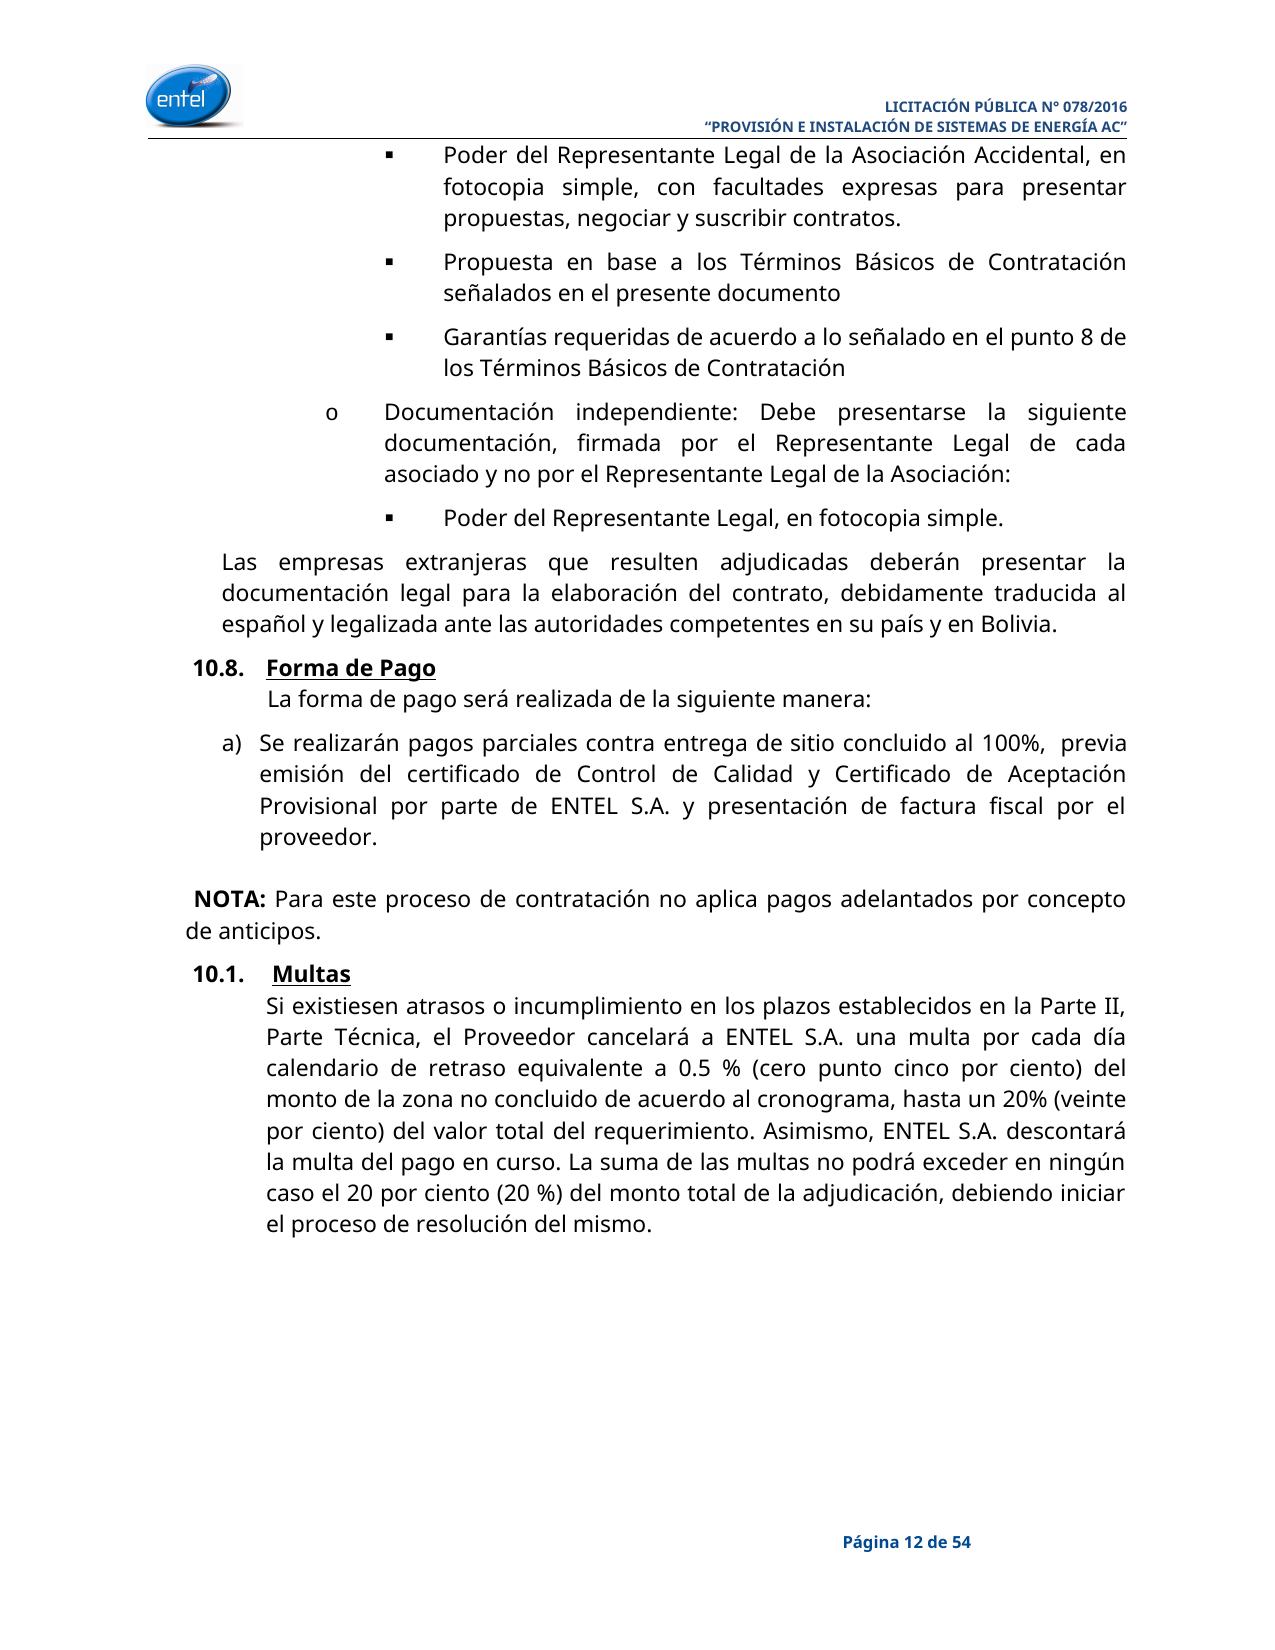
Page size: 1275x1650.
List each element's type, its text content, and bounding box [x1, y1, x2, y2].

picture [145, 64, 244, 128]
list Documentación independiente: Debe presentarse la siguiente documentación, firmada por el Representante Legal de cada asociado y no por el Representante Legal de la Asociación: [325, 396, 1127, 489]
list Multas [192, 958, 1127, 989]
text La forma de pago será realizada de la siguiente manera: [223, 683, 1127, 714]
list Forma de Pago [192, 652, 1127, 683]
text Las empresas extranjeras que resulten adjudicadas deberán presentar la documentación legal para la elaboración del contrato, debidamente traducida al español y legalizada ante las autoridades competentes en su país y en Bolivia. [221, 546, 1127, 639]
list Propuesta en base a los Términos Básicos de Contratación señalados en el presente documento [384, 246, 1127, 308]
list Poder del Representante Legal, en fotocopia simple. [384, 502, 1127, 533]
list Garantías requeridas de acuerdo a lo señalado en el punto 8 de los Términos Básicos de Contratación [384, 321, 1127, 383]
text Si existiesen atrasos o incumplimiento en los plazos establecidos en la Parte II, Parte Técnica, el Proveedor cancelará a ENTEL S.A. una multa por cada día calendario de retraso equivalente a 0.5 % (cero punto cinco por ciento) del monto de la zona no concluido de acuerdo al cronograma, hasta un 20% (veinte por ciento) del valor total del requerimiento. Asimismo, ENTEL S.A. descontará la multa del pago en curso. La suma de las multas no podrá exceder en ningún caso el 20 por ciento (20 %) del monto total de la adjudicación, debiendo iniciar el proceso de resolución del mismo. [266, 989, 1127, 1239]
list Poder del Representante Legal de la Asociación Accidental, en fotocopia simple, con facultades expresas para presentar propuestas, negociar y suscribir contratos. [384, 139, 1127, 233]
text NOTA: Para este proceso de contratación no aplica pagos adelantados por concepto de anticipos. [185, 883, 1127, 946]
list Se realizarán pagos parciales contra entrega de sitio concluido al 100%, previa emisión del certificado de Control de Calidad y Certificado de Aceptación Provisional por parte de ENTEL S.A. y presentación de factura fiscal por el proveedor. [222, 727, 1127, 852]
